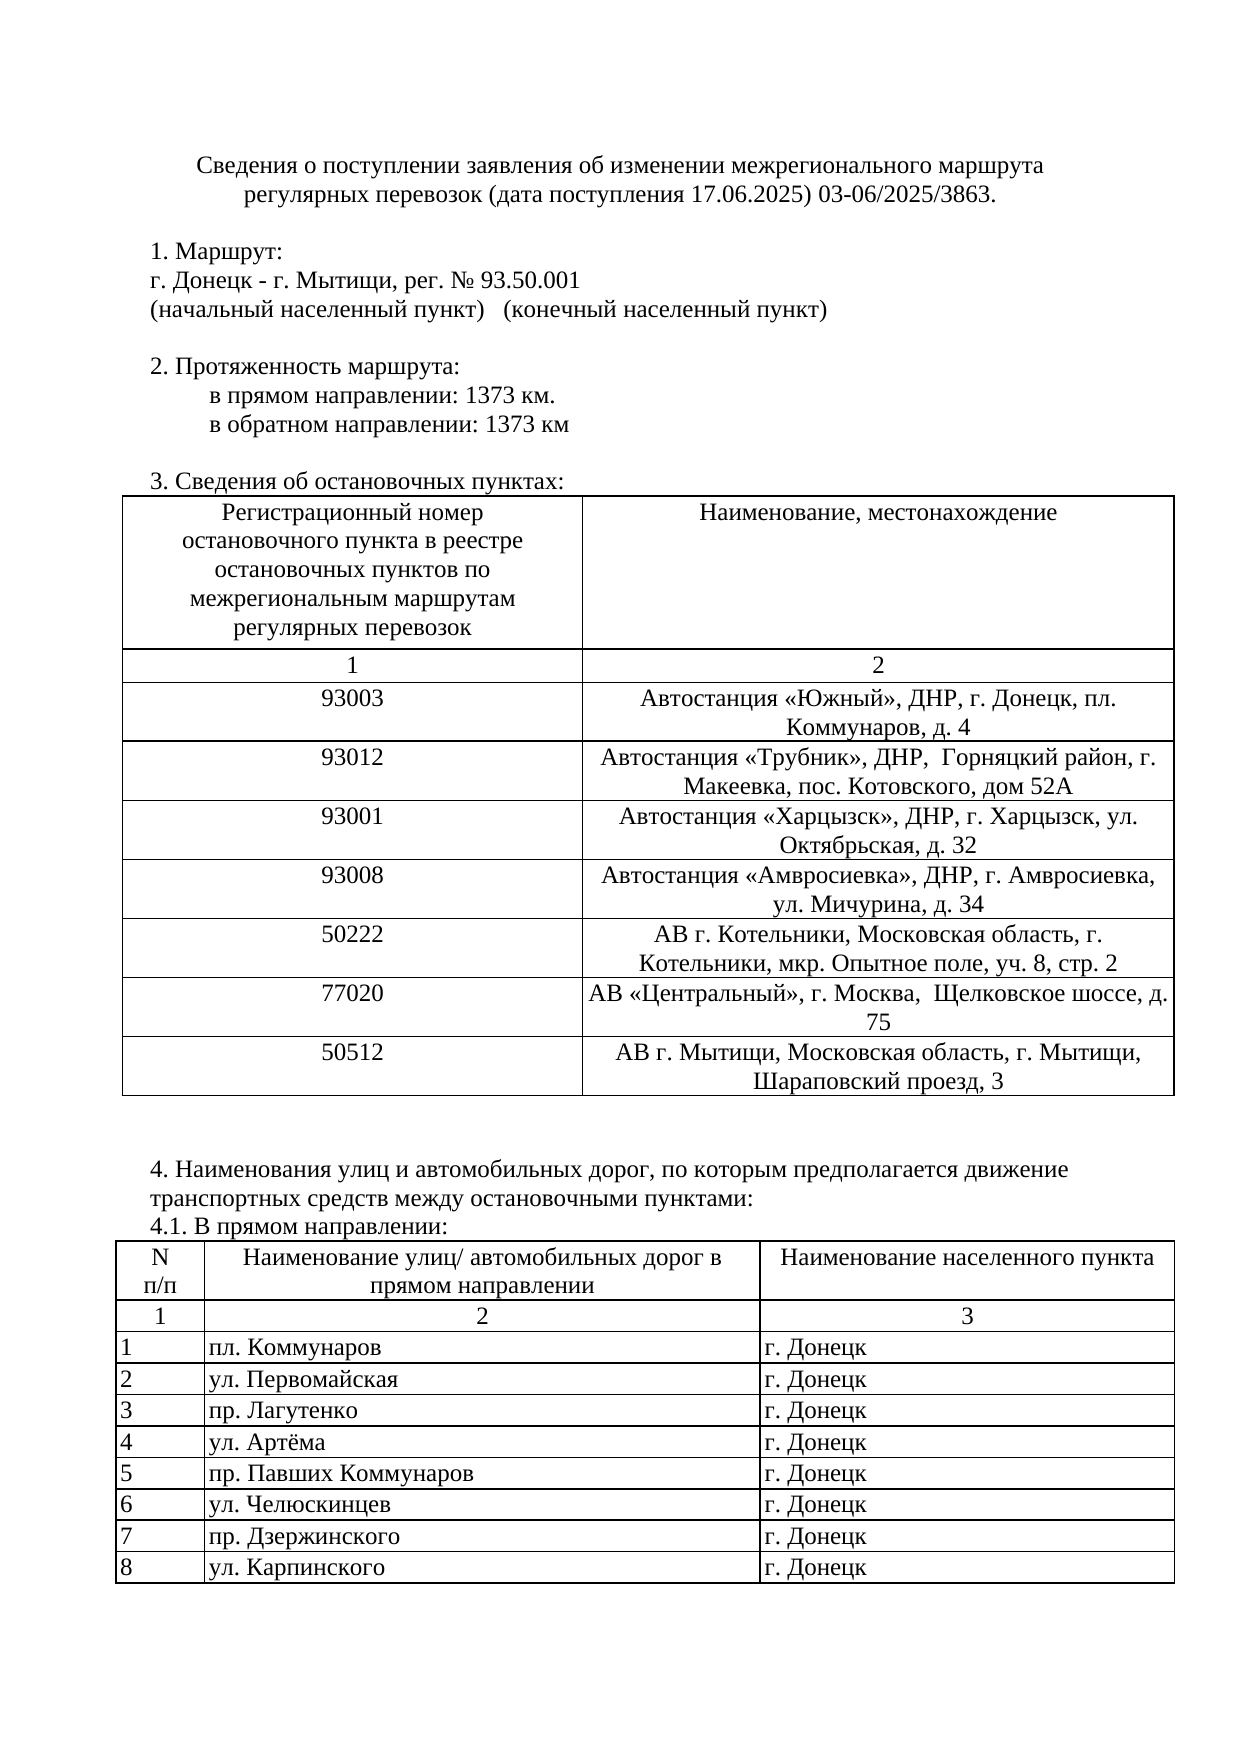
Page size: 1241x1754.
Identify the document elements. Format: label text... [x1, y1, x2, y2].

table_cell 50222 [123, 919, 582, 977]
table_cell ул. Карпинского [205, 1552, 759, 1582]
table_cell АВ «Центральный», г. Москва, Щелковское шоссе, д. 75 [583, 978, 1173, 1036]
table_cell 4 [117, 1427, 204, 1456]
table_header N п/п [117, 1242, 204, 1299]
text 3. Сведения об остановочных пунктах: [150, 466, 1090, 495]
table_cell ул. Челюскинцев [205, 1490, 759, 1519]
text г. Донецк - г. Мытищи, рег. № 93.50.001 [150, 265, 1090, 294]
table_cell 93003 [123, 683, 582, 740]
table_cell г. Донецк [761, 1521, 1174, 1551]
text (начальный населенный пункт) (конечный населенный пункт) [150, 294, 1090, 322]
table_cell г. Донецк [761, 1458, 1174, 1488]
table_cell г. Донецк [761, 1395, 1174, 1425]
text Сведения о поступлении заявления об изменении межрегионального маршрута регулярных перевозок (дата поступления 17.06.2025) 03-06/2025/3863. [150, 150, 1090, 207]
table_cell 1 [117, 1332, 204, 1362]
table_cell Автостанция «Харцызск», ДНР, г. Харцызск, ул. Октябрьская, д. 32 [583, 801, 1173, 858]
table_cell 2 [583, 650, 1173, 681]
table_cell 2 [205, 1301, 759, 1331]
table_cell ул. Артёма [205, 1427, 759, 1456]
table_cell Автостанция «Амвросиевка», ДНР, г. Амвросиевка, ул. Мичурина, д. 34 [583, 860, 1173, 918]
table_cell пл. Коммунаров [205, 1332, 759, 1362]
text 4. Наименования улиц и автомобильных дорог, по которым предполагается движение транспортных средств между остановочными пунктами: [150, 1154, 1090, 1211]
text 4.1. В прямом направлении: [150, 1211, 1090, 1240]
table_cell 50512 [123, 1037, 582, 1095]
table_cell г. Донецк [761, 1490, 1174, 1519]
table_cell АВ г. Мытищи, Московская область, г. Мытищи, Шараповский проезд, 3 [583, 1037, 1173, 1095]
table_header Наименование населенного пункта [761, 1242, 1174, 1299]
table_cell 93012 [123, 742, 582, 799]
table_cell пр. Лагутенко [205, 1395, 759, 1425]
table_cell 3 [761, 1301, 1174, 1331]
table_cell г. Донецк [761, 1552, 1174, 1582]
table_cell 3 [117, 1395, 204, 1425]
table_cell АВ г. Котельники, Московская область, г. Котельники, мкр. Опытное поле, уч. 8, стр. 2 [583, 919, 1173, 977]
table_header Наименование улиц/ автомобильных дорог в прямом направлении [205, 1242, 759, 1299]
table_cell г. Донецк [761, 1364, 1174, 1393]
table_cell 5 [117, 1458, 204, 1488]
table_cell 6 [117, 1490, 204, 1519]
table_cell Автостанция «Южный», ДНР, г. Донецк, пл. Коммунаров, д. 4 [583, 683, 1173, 740]
table_cell 7 [117, 1521, 204, 1551]
table_cell 8 [117, 1552, 204, 1582]
table_cell 2 [117, 1364, 204, 1393]
text в прямом направлении: 1373 км. [150, 380, 1090, 409]
text в обратном направлении: 1373 км [150, 409, 1090, 437]
table_cell г. Донецк [761, 1332, 1174, 1362]
table_header Регистрационный номер остановочного пункта в реестре остановочных пунктов по межрегиональным маршрутам регулярных перевозок [123, 497, 582, 648]
table_cell г. Донецк [761, 1427, 1174, 1456]
text 2. Протяженность маршрута: [150, 351, 1090, 380]
table_cell пр. Павших Коммунаров [205, 1458, 759, 1488]
table_header Наименование, местонахождение [583, 497, 1173, 648]
table_cell ул. Первомайская [205, 1364, 759, 1393]
table_cell 93008 [123, 860, 582, 918]
table_cell 93001 [123, 801, 582, 858]
table_cell 1 [117, 1301, 204, 1331]
table_cell 1 [123, 650, 582, 681]
table_cell пр. Дзержинского [205, 1521, 759, 1551]
text 1. Маршрут: [150, 236, 1090, 265]
table_cell Автостанция «Трубник», ДНР, Горняцкий район, г. Макеевка, пос. Котовского, дом 52А [583, 742, 1173, 799]
table_cell 77020 [123, 978, 582, 1036]
